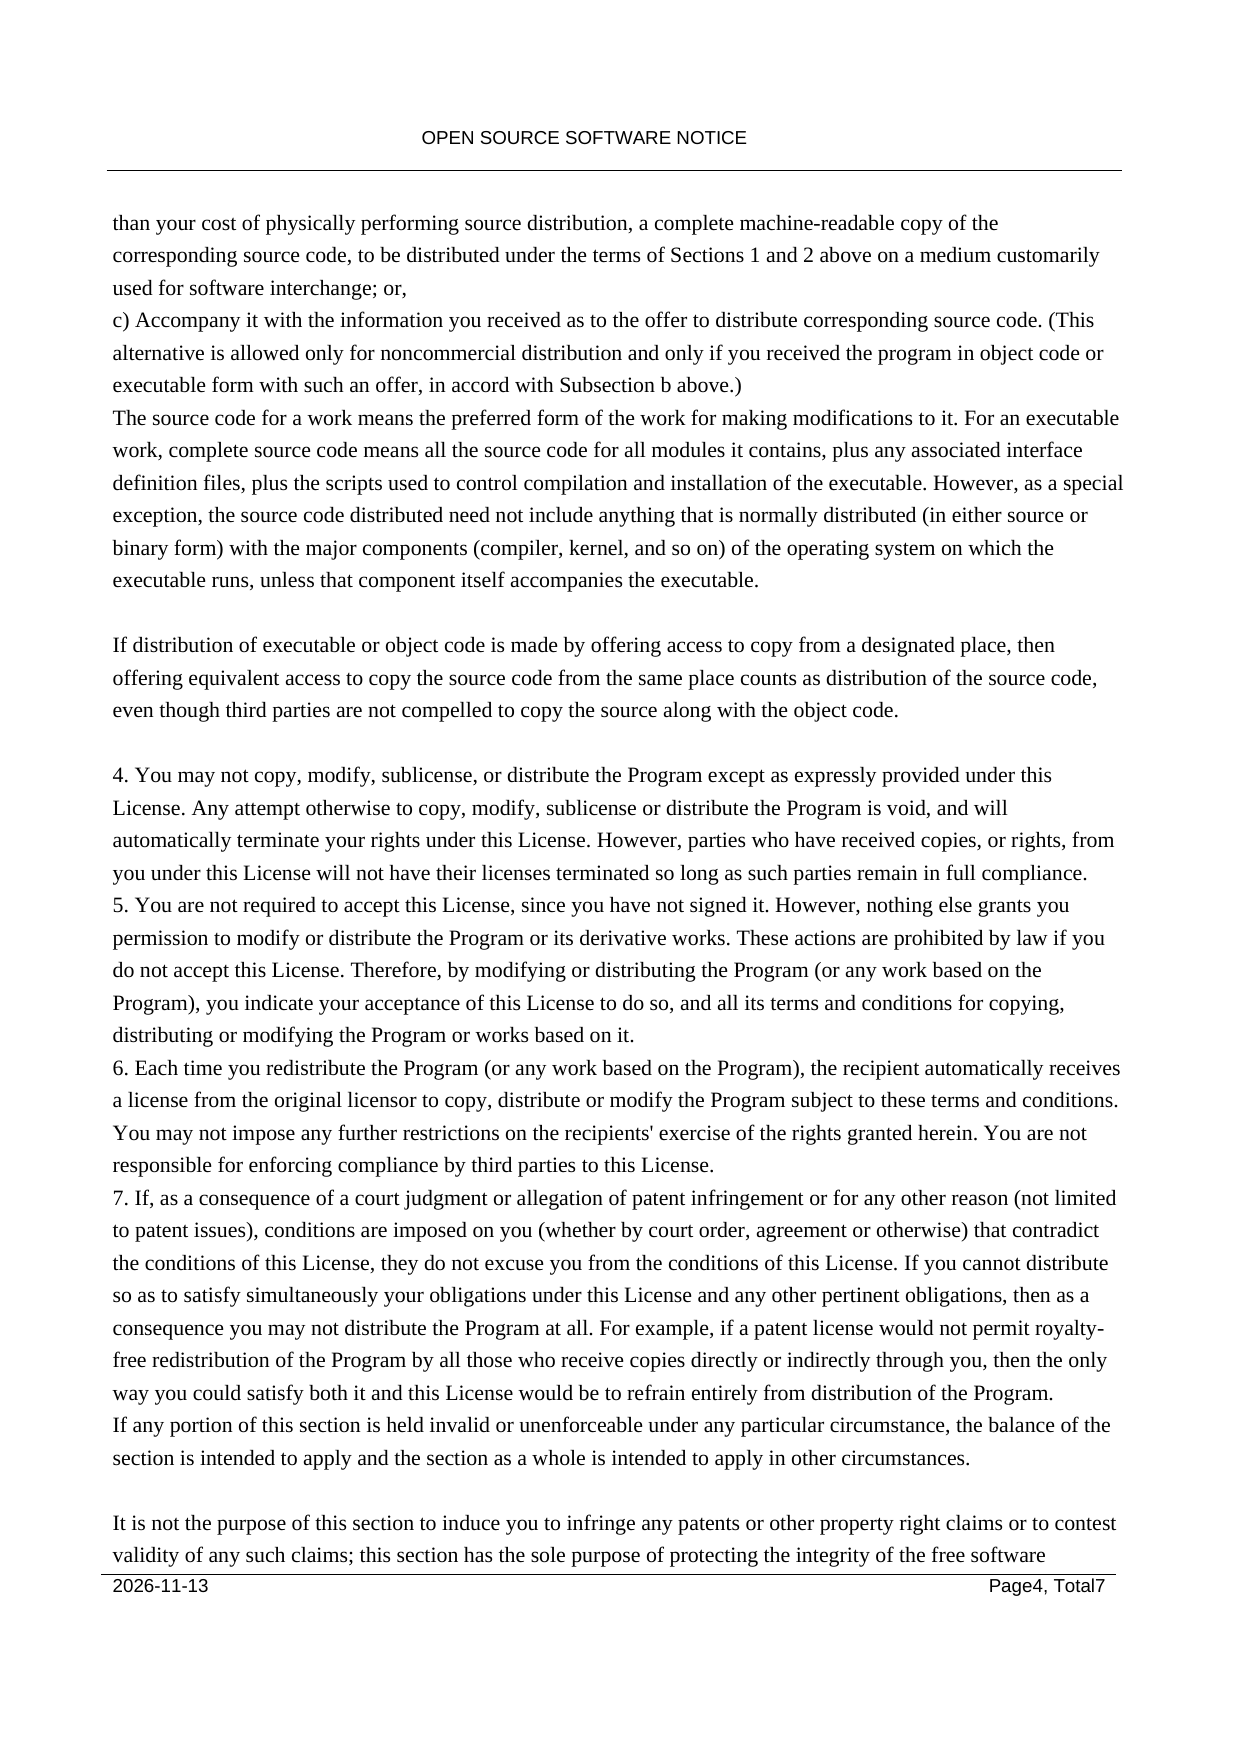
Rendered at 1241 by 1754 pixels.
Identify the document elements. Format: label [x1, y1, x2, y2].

text [112, 206, 1128, 1571]
